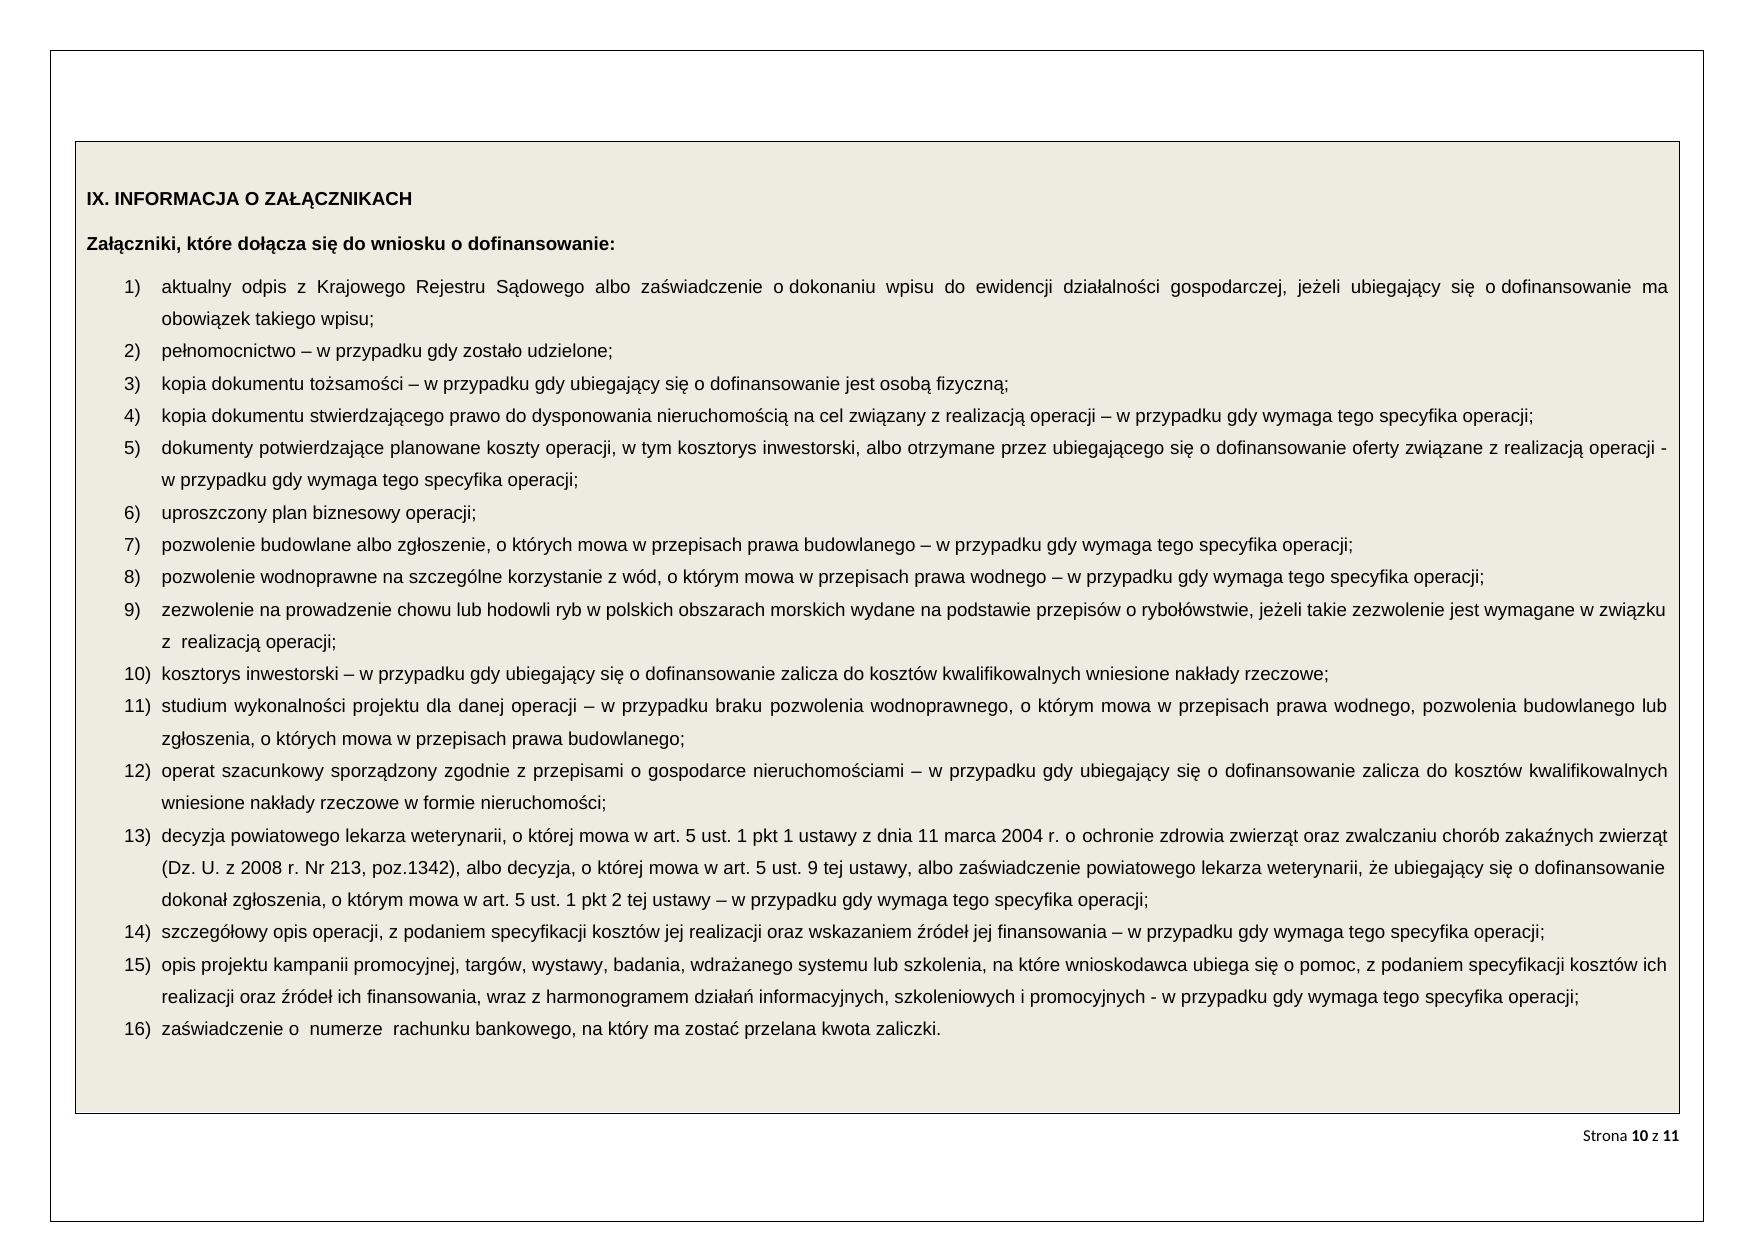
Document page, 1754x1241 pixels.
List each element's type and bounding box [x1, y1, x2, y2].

table_header [76, 142, 1679, 1112]
